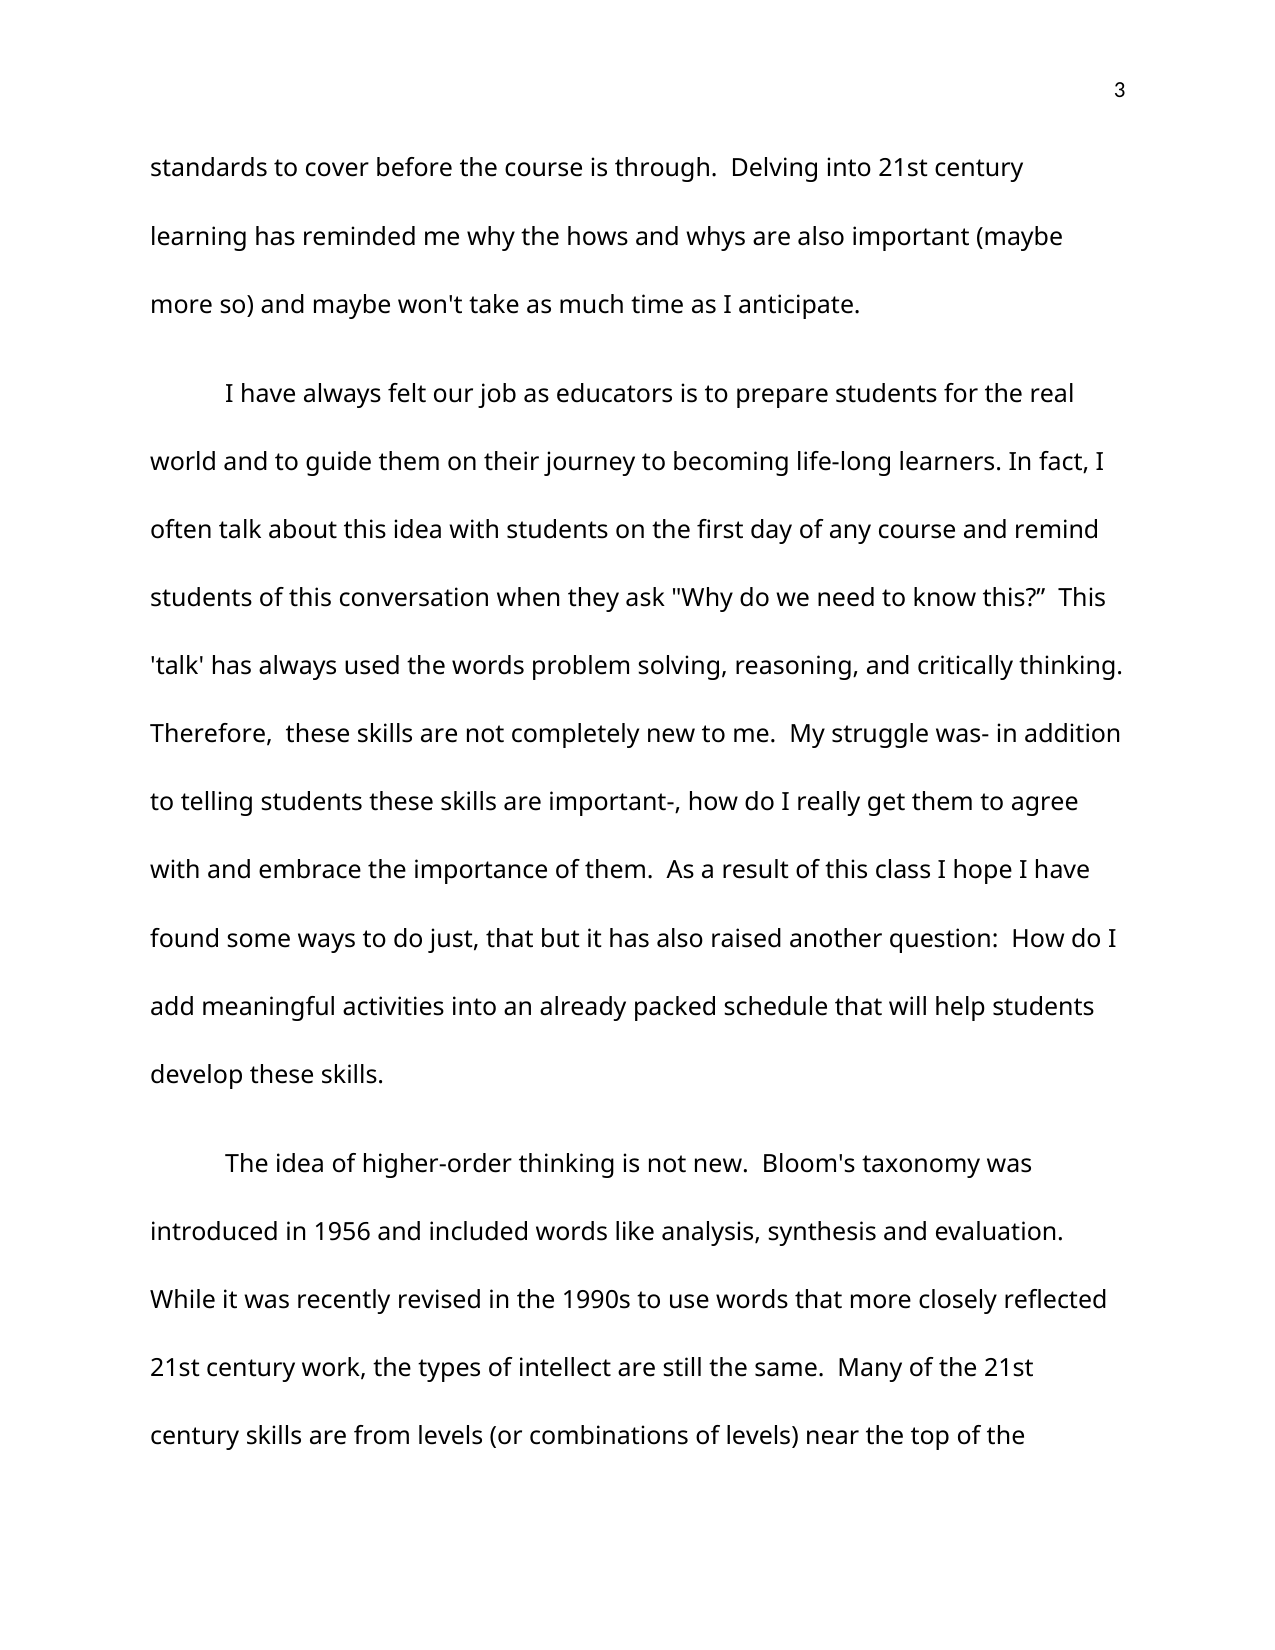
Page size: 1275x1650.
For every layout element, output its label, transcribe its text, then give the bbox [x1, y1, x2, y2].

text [150, 1145, 1125, 1452]
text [150, 150, 1125, 320]
text I have always felt our job as educators is to prepare students for the real world and to guide them on their journey to becoming life-long learners. In fact, I often talk about this idea with students on the first day of any course and remind students of this conversation when they ask "Why do we need to know this?” This 'talk' has always used the words problem solving, reasoning, and critically thinking. Therefore, these skills are not completely new to me. My struggle was- in addition to telling students these skills are important-, how do I really get them to agree with and embrace the importance of them. As a result of this class I hope I have found some ways to do just, that but it has also raised another question: How do I add meaningful activities into an already packed schedule that will help students develop these skills. [150, 375, 1125, 1091]
